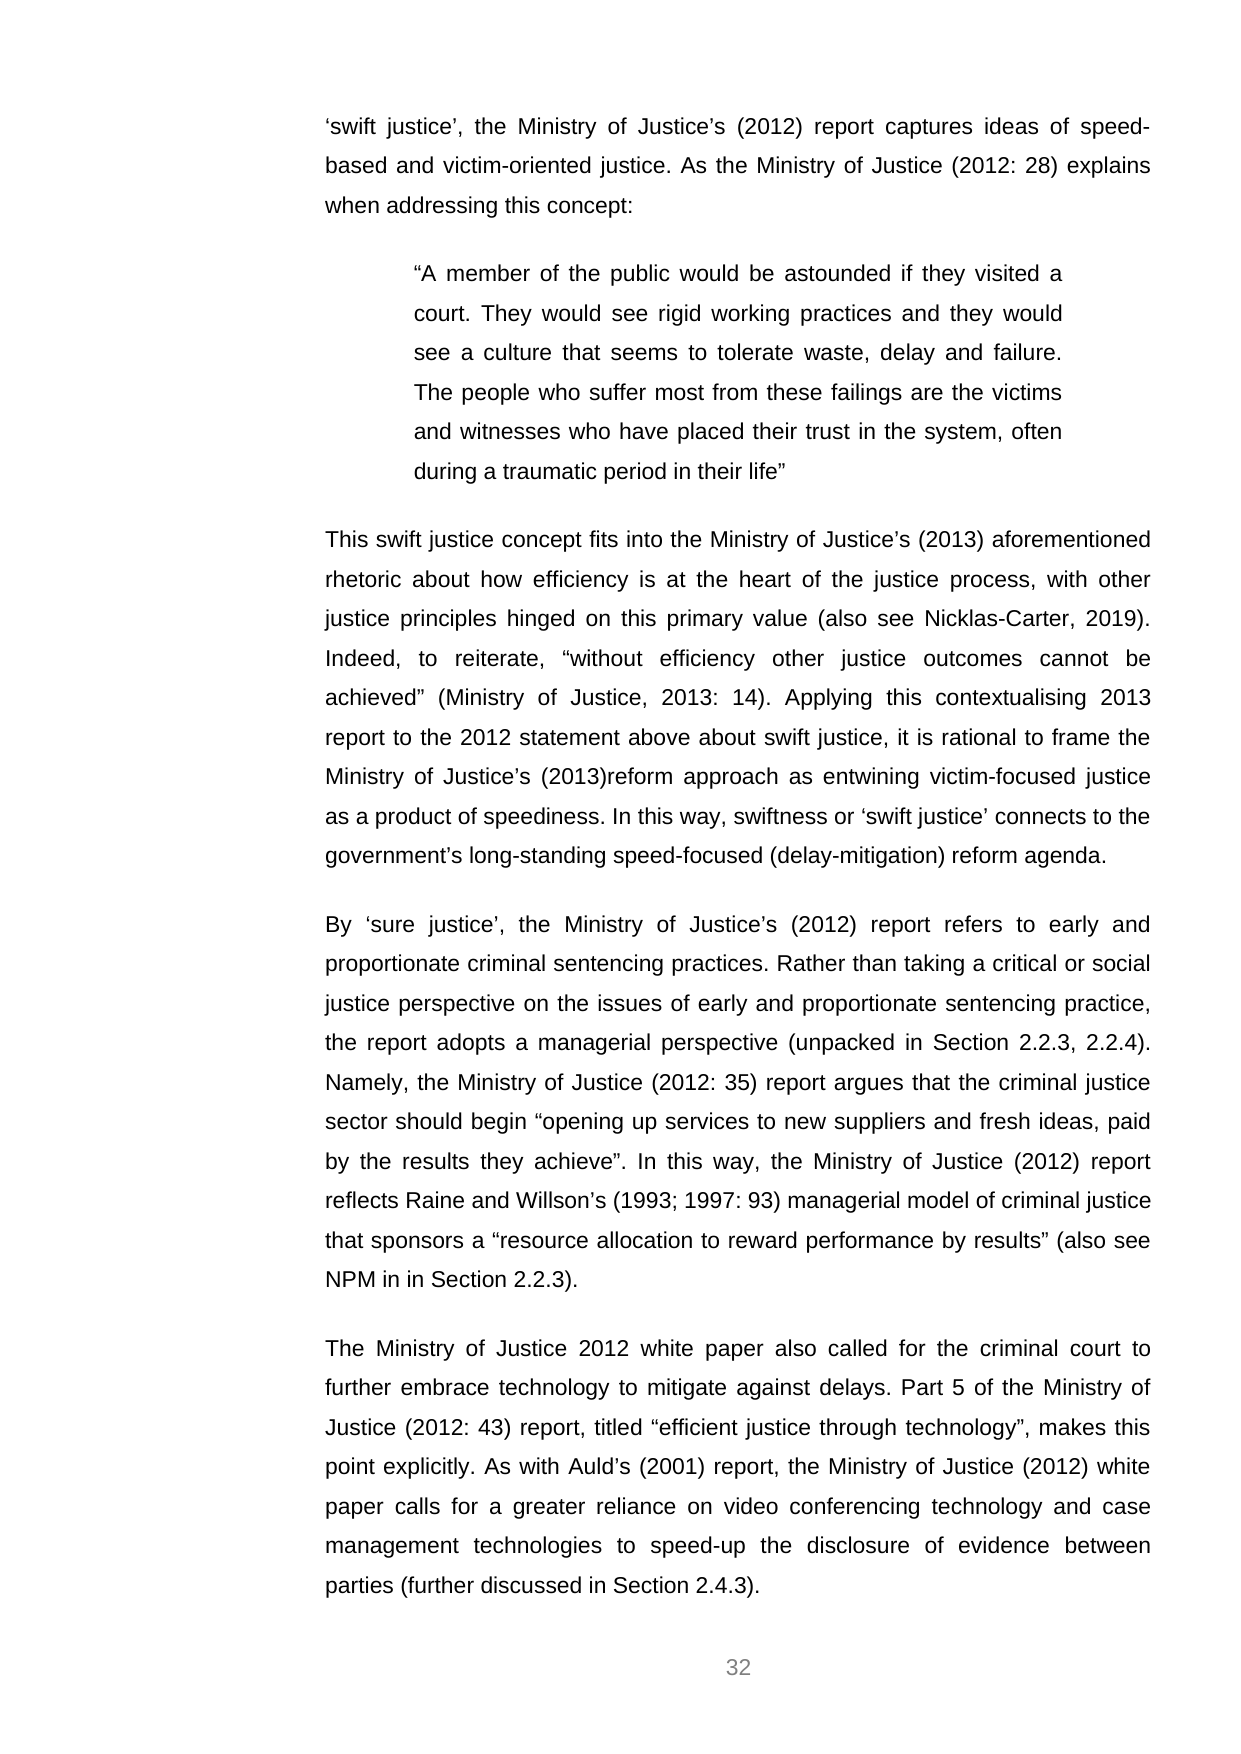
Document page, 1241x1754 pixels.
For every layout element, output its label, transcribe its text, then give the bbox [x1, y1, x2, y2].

text By ‘sure justice’, the Ministry of Justice’s (2012) report refers to early and proportionate criminal sentencing practices. Rather than taking a critical or social justice perspective on the issues of early and proportionate sentencing practice, the report adopts a managerial perspective (unpacked in Section 2.2.3, 2.2.4). Namely, the Ministry of Justice (2012: 35) report argues that the criminal justice sector should begin “opening up services to new suppliers and fresh ideas, paid by the results they achieve”. In this way, the Ministry of Justice (2012) report reflects Raine and Willson’s (1993; 1997: 93) managerial model of criminal justice that sponsors a “resource allocation to reward performance by results” (also see NPM in in Section 2.2.3). [325, 911, 1152, 1292]
text The Ministry of Justice 2012 white paper also called for the criminal court to further embrace technology to mitigate against delays. Part 5 of the Ministry of Justice (2012: 43) report, titled “efficient justice through technology”, makes this point explicitly. As with Auld’s (2001) report, the Ministry of Justice (2012) white paper calls for a greater reliance on video conferencing technology and case management technologies to speed-up the disclosure of evidence between parties (further discussed in Section 2.4.3). [325, 1335, 1152, 1598]
text “A member of the public would be astounded if they visited a court. They would see rigid working practices and they would see a culture that seems to tolerate waste, delay and failure. The people who suffer most from these failings are the victims and witnesses who have placed their trust in the system, often during a traumatic period in their life” [413, 260, 1063, 484]
text This swift justice concept fits into the Ministry of Justice’s (2013) aforementioned rhetoric about how efficiency is at the heart of the justice process, with other justice principles hinged on this primary value (also see Nicklas-Carter, 2019). Indeed, to reiterate, “without efficiency other justice outcomes cannot be achieved” (Ministry of Justice, 2013: 14). Applying this contextualising 2013 report to the 2012 statement above about swift justice, it is rational to frame the Ministry of Justice’s (2013)reform approach as entwining victim-focused justice as a product of speediness. In this way, swiftness or ‘swift justice’ connects to the government’s long-standing speed-focused (delay-mitigation) reform agenda. [325, 526, 1152, 868]
